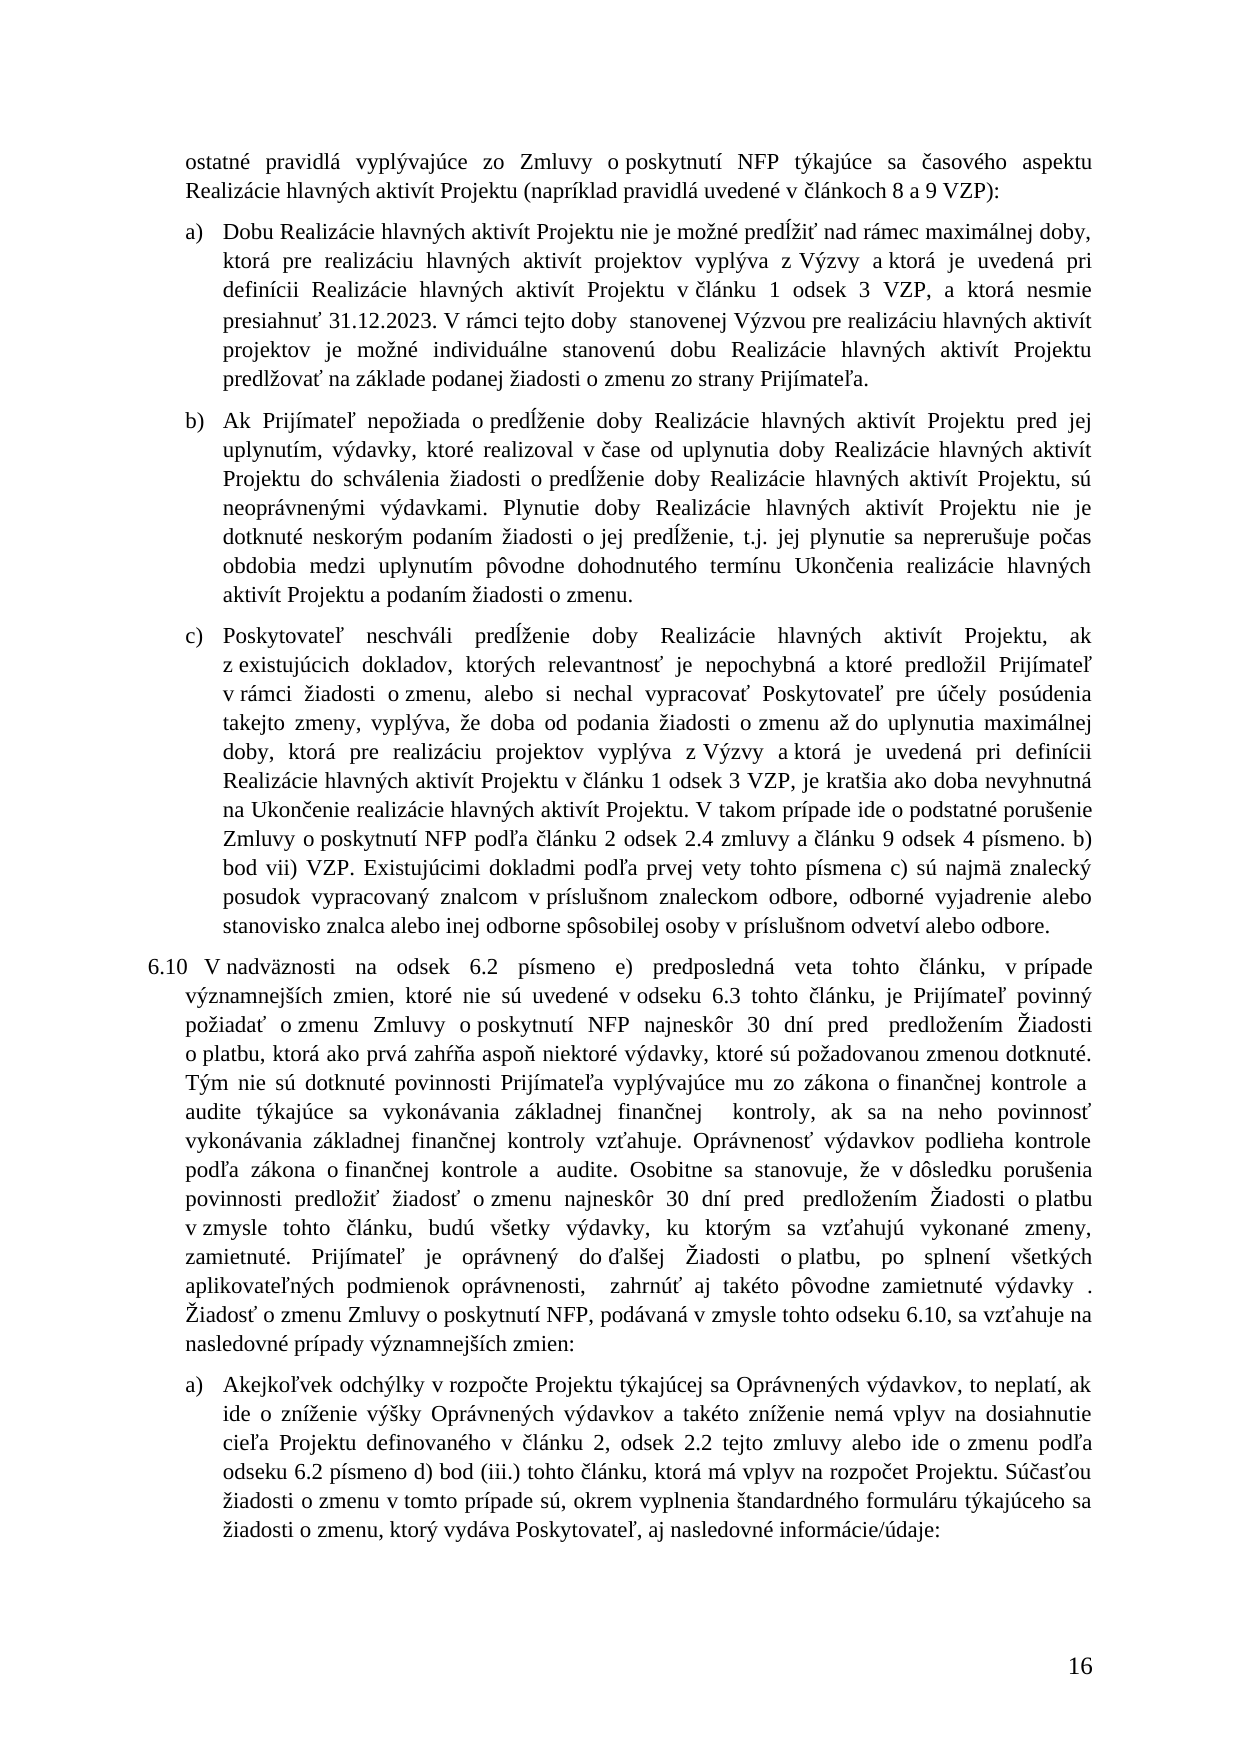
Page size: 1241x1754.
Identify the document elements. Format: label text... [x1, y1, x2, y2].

list Ak Prijímateľ nepožiada o predĺženie doby Realizácie hlavných aktivít Projektu pred jej uplynutím, výdavky, ktoré realizoval v čase od uplynutia doby Realizácie hlavných aktivít Projektu do schválenia žiadosti o predĺženie doby Realizácie hlavných aktivít Projektu, sú neoprávnenými výdavkami. Plynutie doby Realizácie hlavných aktivít Projektu nie je dotknuté neskorým podaním žiadosti o jej predĺženie, t.j. jej plynutie sa neprerušuje počas obdobia medzi uplynutím pôvodne dohodnutého termínu Ukončenia realizácie hlavných aktivít Projektu a podaním žiadosti o zmenu. [185, 407, 1092, 607]
list Poskytovateľ neschváli predĺženie doby Realizácie hlavných aktivít Projektu, ak z existujúcich dokladov, ktorých relevantnosť je nepochybná a ktoré predložil Prijímateľ v rámci žiadosti o zmenu, alebo si nechal vypracovať Poskytovateľ pre účely posúdenia takejto zmeny, vyplýva, že doba od podania žiadosti o zmenu až do uplynutia maximálnej doby, ktorá pre realizáciu projektov vyplýva z Výzvy a ktorá je uvedená pri definícii Realizácie hlavných aktivít Projektu v článku 1 odsek 3 VZP, je kratšia ako doba nevyhnutná na Ukončenie realizácie hlavných aktivít Projektu. V takom prípade ide o podstatné porušenie Zmluvy o poskytnutí NFP podľa článku 2 odsek 2.4 zmluvy a článku 9 odsek 4 písmeno. b) bod vii) VZP. Existujúcimi dokladmi podľa prvej vety tohto písmena c) sú najmä znalecký posudok vypracovaný znalcom v príslušnom znaleckom odbore, odborné vyjadrenie alebo stanovisko znalca alebo inej odborne spôsobilej osoby v príslušnom odvetví alebo odbore. [185, 622, 1092, 938]
list V nadväznosti na odsek 6.2 písmeno e) predposledná veta tohto článku, v prípade významnejších zmien, ktoré nie sú uvedené v odseku 6.3 tohto článku, je Prijímateľ povinný požiadať o zmenu Zmluvy o poskytnutí NFP najneskôr 30 dní pred predložením Žiadosti o platbu, ktorá ako prvá zahŕňa aspoň niektoré výdavky, ktoré sú požadovanou zmenou dotknuté. Tým nie sú dotknuté povinnosti Prijímateľa vyplývajúce mu zo zákona o finančnej kontrole a audite týkajúce sa vykonávania základnej finančnej kontroly, ak sa na neho povinnosť vykonávania základnej finančnej kontroly vzťahuje. Oprávnenosť výdavkov podlieha kontrole podľa zákona o finančnej kontrole a audite. Osobitne sa stanovuje, že v dôsledku porušenia povinnosti predložiť žiadosť o zmenu najneskôr 30 dní pred predložením Žiadosti o platbu v zmysle tohto článku, budú všetky výdavky, ku ktorým sa vzťahujú vykonané zmeny, zamietnuté. Prijímateľ je oprávnený do ďalšej Žiadosti o platbu, po splnení všetkých aplikovateľných podmienok oprávnenosti, zahrnúť aj takéto pôvodne zamietnuté výdavky . Žiadosť o zmenu Zmluvy o poskytnutí NFP, podávaná v zmysle tohto odseku 6.10, sa vzťahuje na nasledovné prípady významnejších zmien: [148, 953, 1092, 1356]
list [148, 148, 1092, 203]
list Akejkoľvek odchýlky v rozpočte Projektu týkajúcej sa Oprávnených výdavkov, to neplatí, ak ide o zníženie výšky Oprávnených výdavkov a takéto zníženie nemá vplyv na dosiahnutie cieľa Projektu definovaného v článku 2, odsek 2.2 tejto zmluvy alebo ide o zmenu podľa odseku 6.2 písmeno d) bod (iii.) tohto článku, ktorá má vplyv na rozpočet Projektu. Súčasťou žiadosti o zmenu v tomto prípade sú, okrem vyplnenia štandardného formuláru týkajúceho sa žiadosti o zmenu, ktorý vydáva Poskytovateľ, aj nasledovné informácie/údaje: [185, 1371, 1092, 1542]
list Dobu Realizácie hlavných aktivít Projektu nie je možné predĺžiť nad rámec maximálnej doby, ktorá pre realizáciu hlavných aktivít projektov vyplýva z Výzvy a ktorá je uvedená pri definícii Realizácie hlavných aktivít Projektu v článku 1 odsek 3 VZP, a ktorá nesmie presiahnuť 31.12.2023. V rámci tejto doby stanovenej Výzvou pre realizáciu hlavných aktivít projektov je možné individuálne stanovenú dobu Realizácie hlavných aktivít Projektu predlžovať na základe podanej žiadosti o zmenu zo strany Prijímateľa. [185, 218, 1092, 392]
